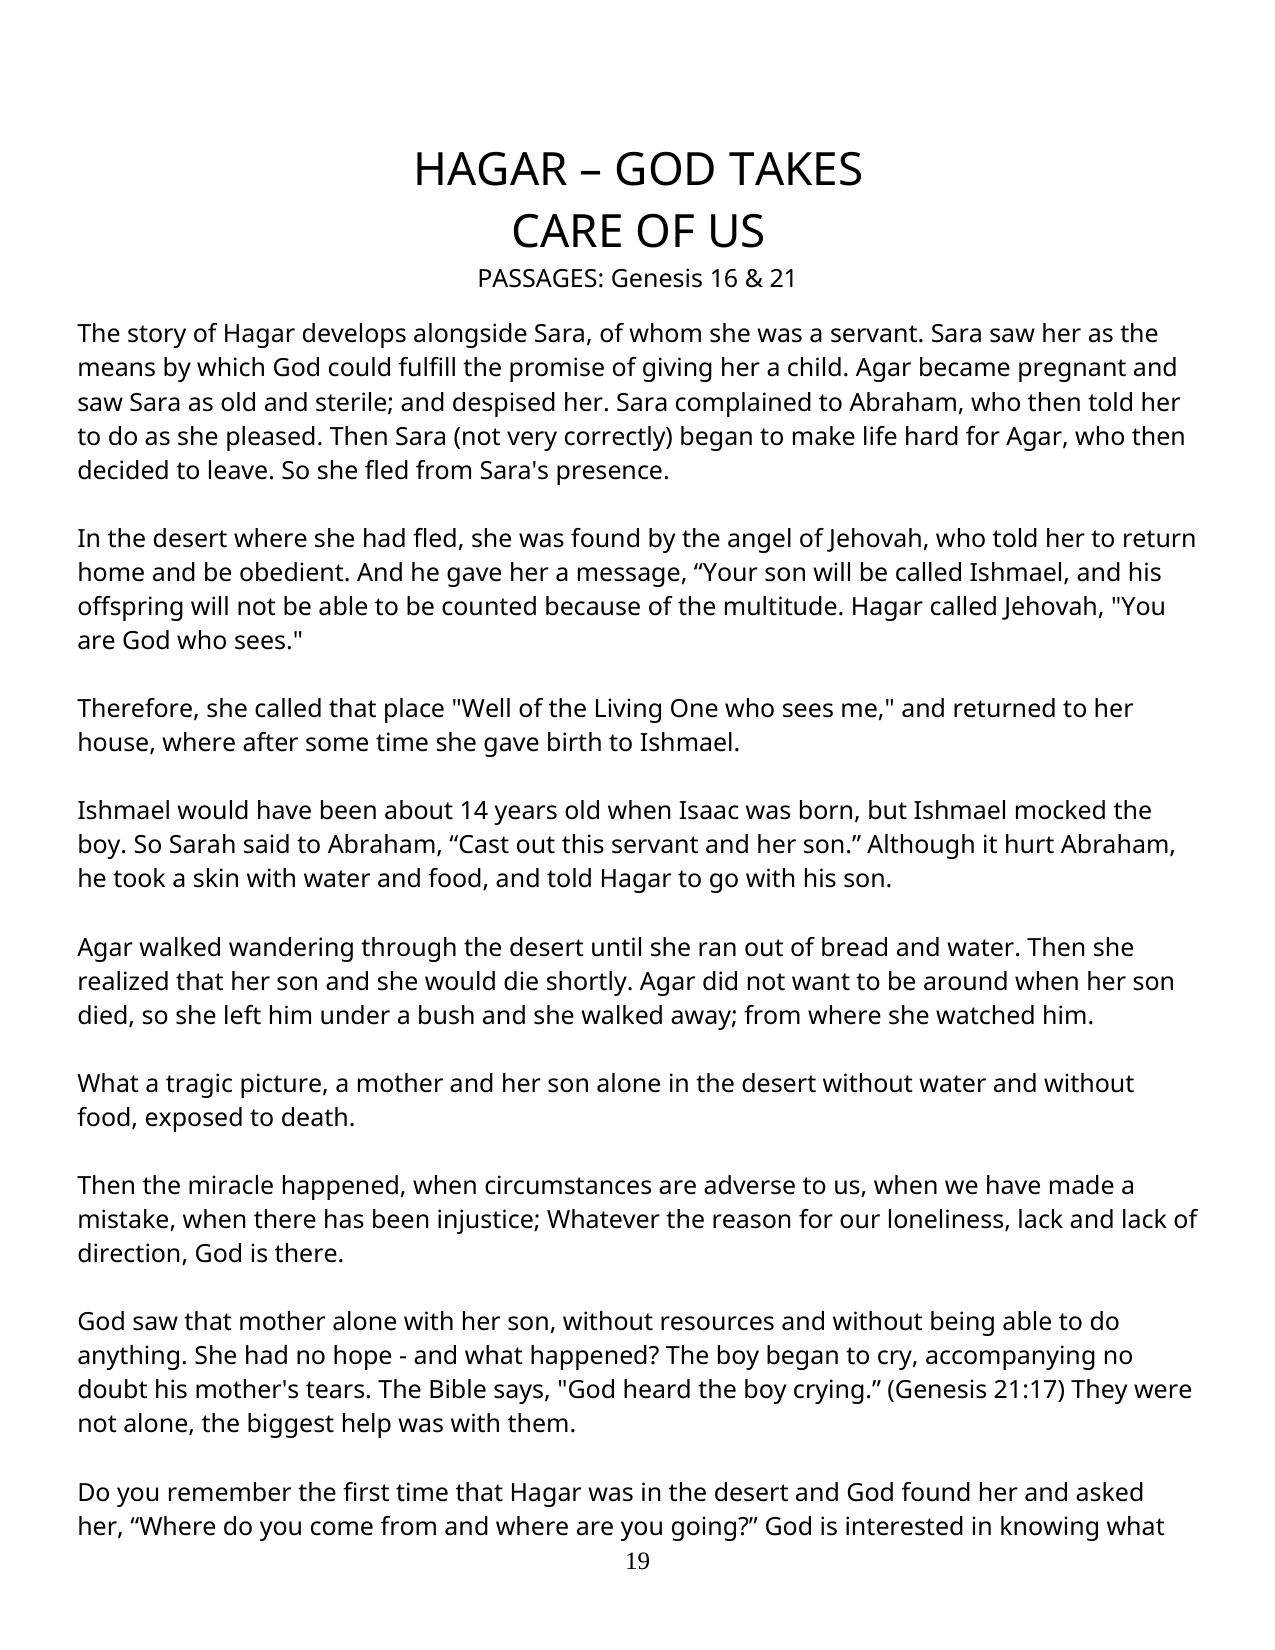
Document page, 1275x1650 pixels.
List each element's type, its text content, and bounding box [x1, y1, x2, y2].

text HAGAR – GOD TAKES CARE OF US [397, 136, 880, 261]
text PASSAGES: Genesis 16 & 21 [77, 261, 1198, 295]
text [77, 316, 1198, 1542]
